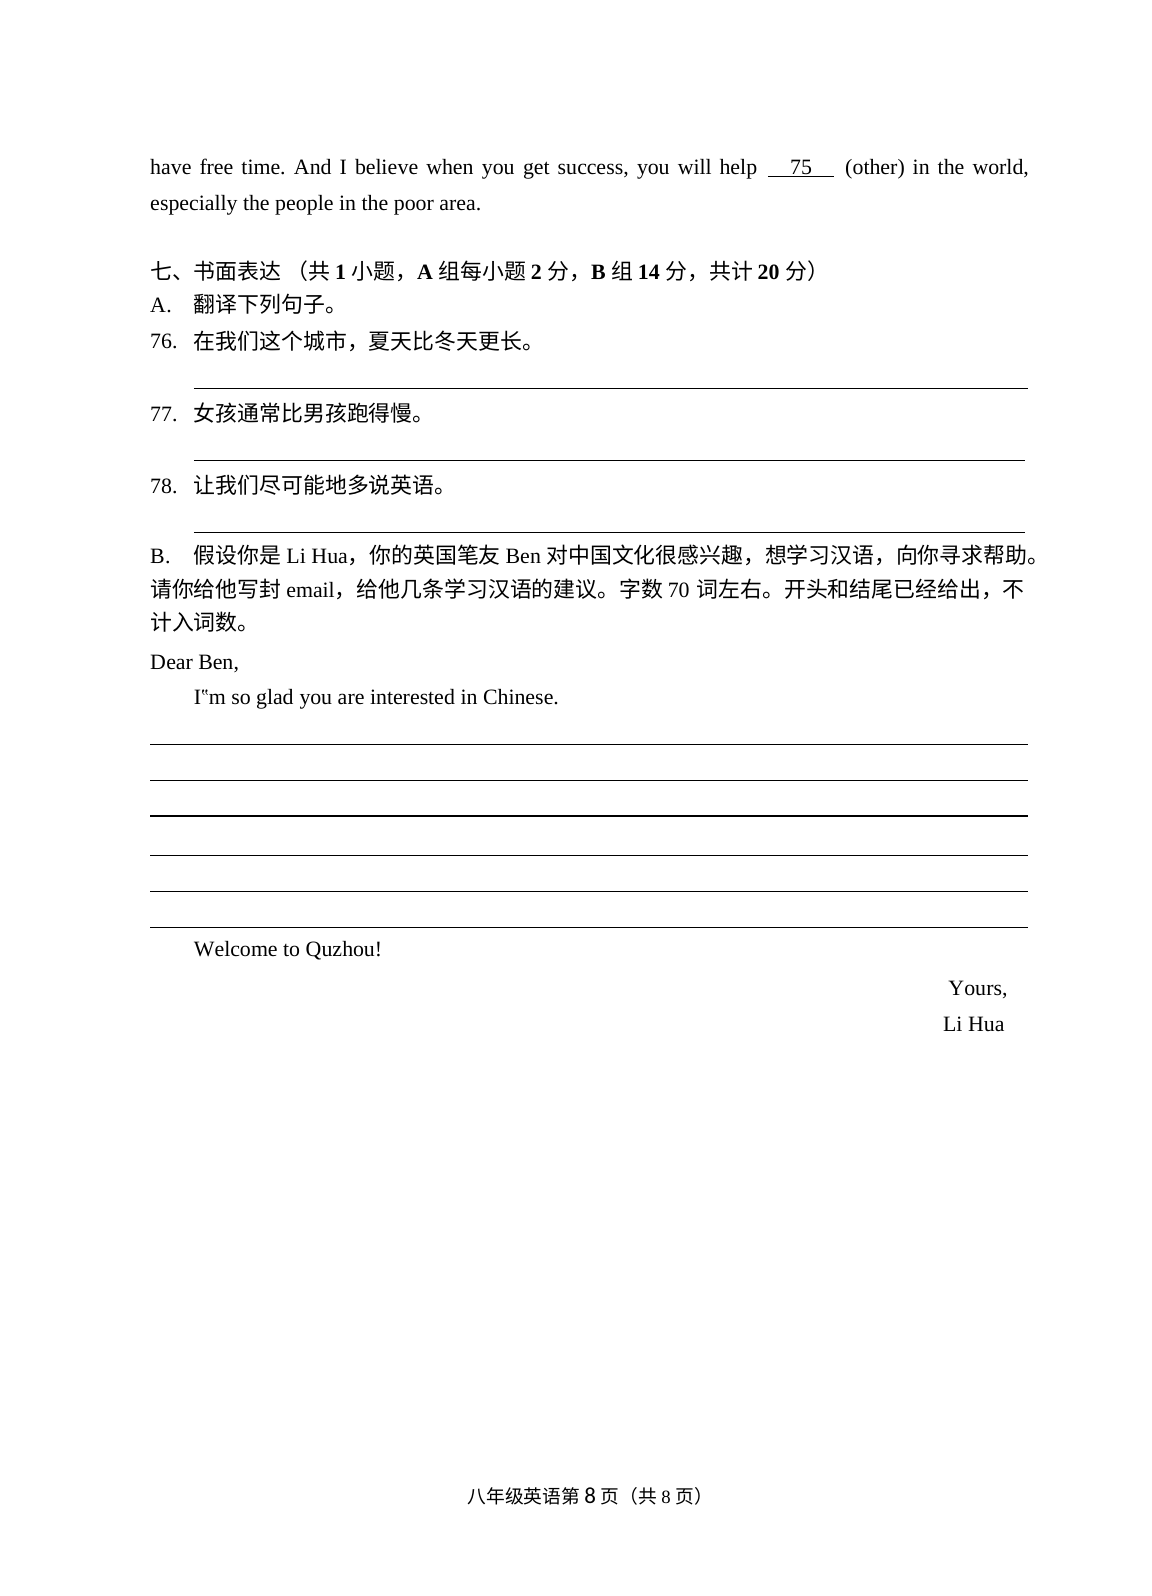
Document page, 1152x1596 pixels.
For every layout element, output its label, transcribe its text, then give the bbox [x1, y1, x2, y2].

text 78. 让我们尽可能地多说英语。 [150, 468, 1054, 498]
text Dear Ben, [150, 649, 1054, 674]
text I‟m so glad you are interested in Chinese. [194, 685, 1054, 710]
text B. 假设你是 Li Hua，你的英国笔友 Ben 对中国文化很感兴趣，想学习汉语，向你寻求帮助。 [150, 540, 1054, 570]
text 76. 在我们这个城市，夏天比冬天更长。 [150, 321, 1054, 354]
text 77. 女孩通常比男孩跑得慢。 [150, 396, 1054, 426]
text 七、书面表达 （共 1 小题，A 组每小题 2 分，B 组 14 分，共计 20 分） [150, 254, 1054, 285]
text 请你给他写封 email，给他几条学习汉语的建议。字数 70 词左右。开头和结尾已经给出，不 计入词数。 [150, 572, 1036, 637]
text have free time. And I believe when you get success, you will help 75 (other) in the world, especially the people in the poor area. [150, 154, 1034, 215]
text Welcome to Quzhou! [194, 936, 389, 961]
text A. 翻译下列句子。 [150, 287, 1054, 319]
text Yours, Li Hua [943, 975, 1013, 1036]
